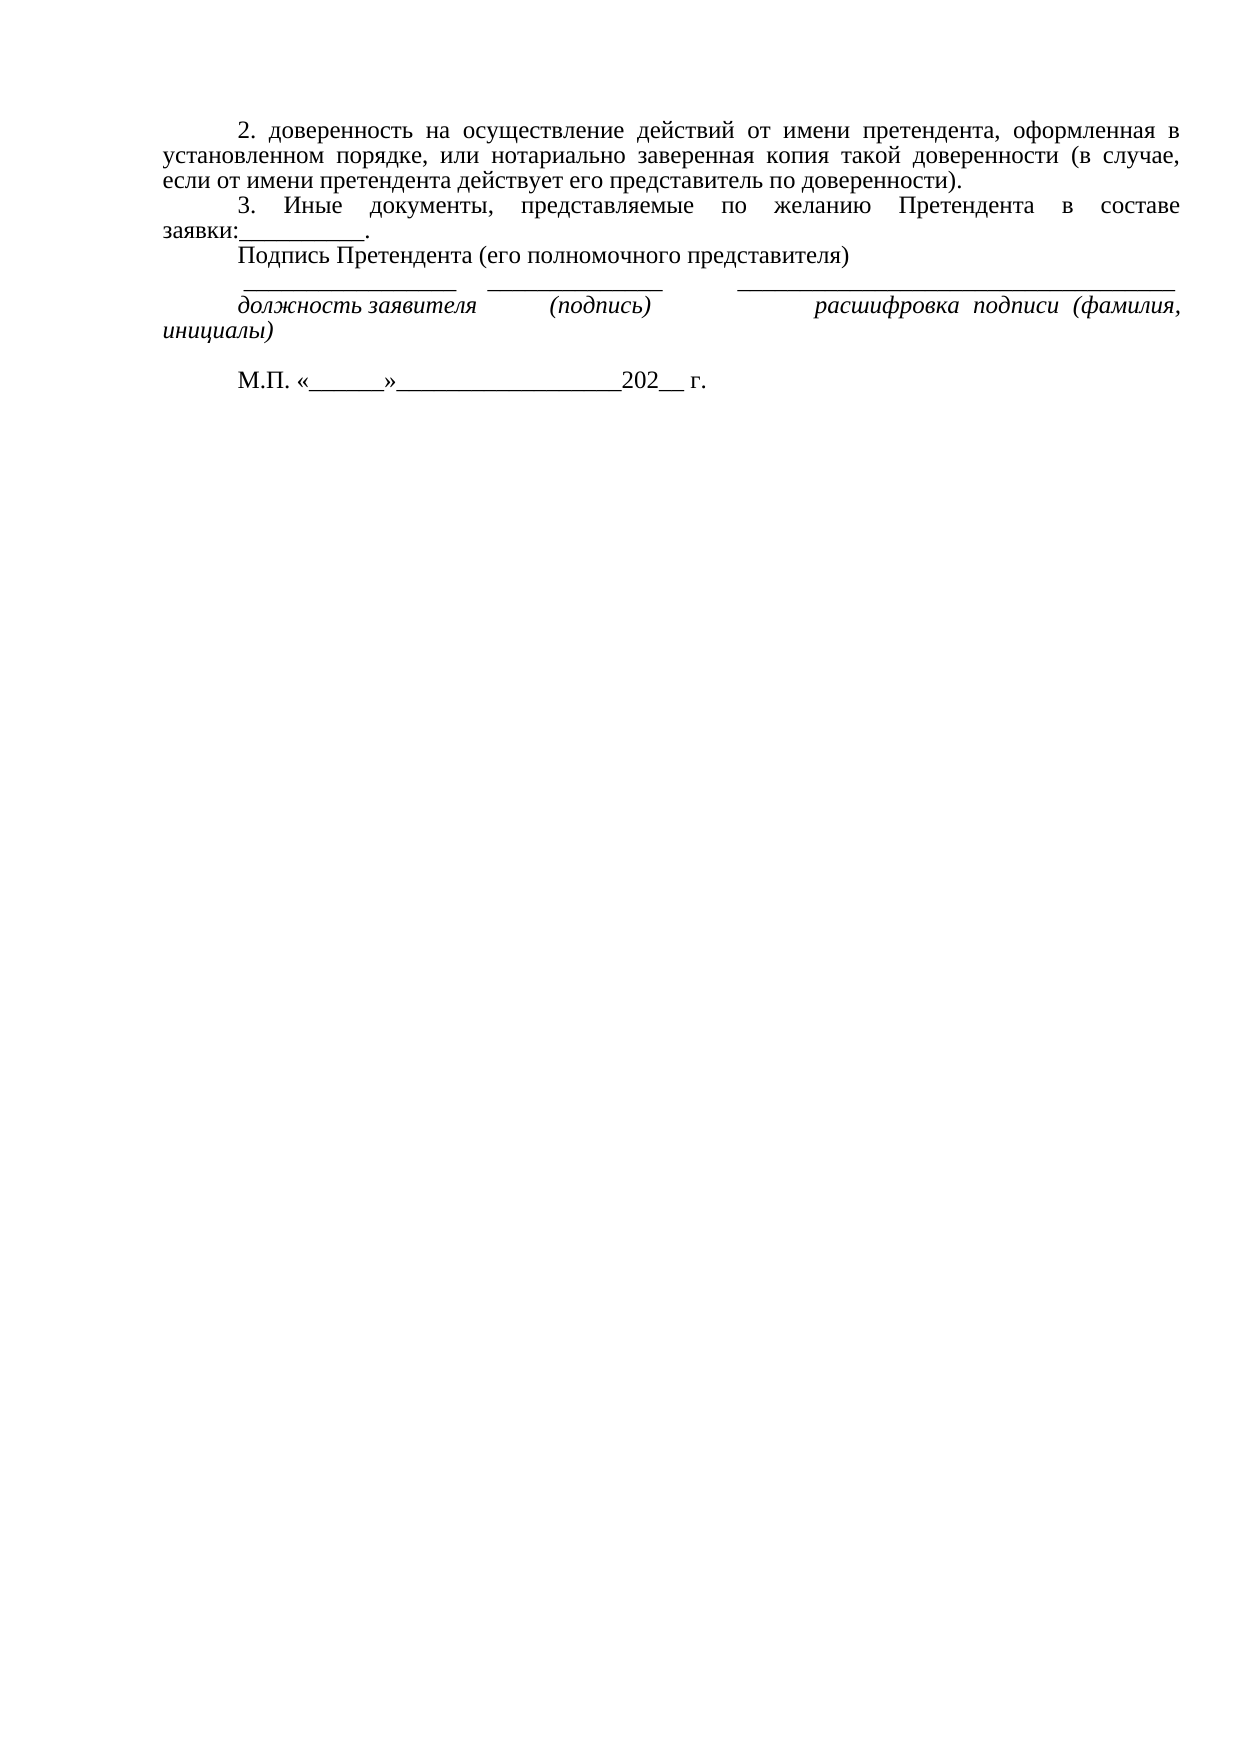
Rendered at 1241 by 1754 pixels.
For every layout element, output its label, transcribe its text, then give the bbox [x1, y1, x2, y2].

text Подпись Претендента (его полномочного представителя) [162, 243, 1181, 268]
text 3. Иные документы, представляемые по желанию Претендента в составе заявки:__________. [162, 193, 1181, 243]
text М.П. «______»__________________202__ г. [162, 368, 1181, 393]
text 2. доверенность на осуществление действий от имени претендента, оформленная в установленном порядке, или нотариально заверенная копия такой доверенности (в случае, если от имени претендента действует его представитель по доверенности). [162, 118, 1181, 193]
text _________________ ______________ ___________________________________ [162, 268, 1181, 293]
text должность заявителя (подпись) расшифровка подписи (фамилия, инициалы) [162, 293, 1181, 343]
